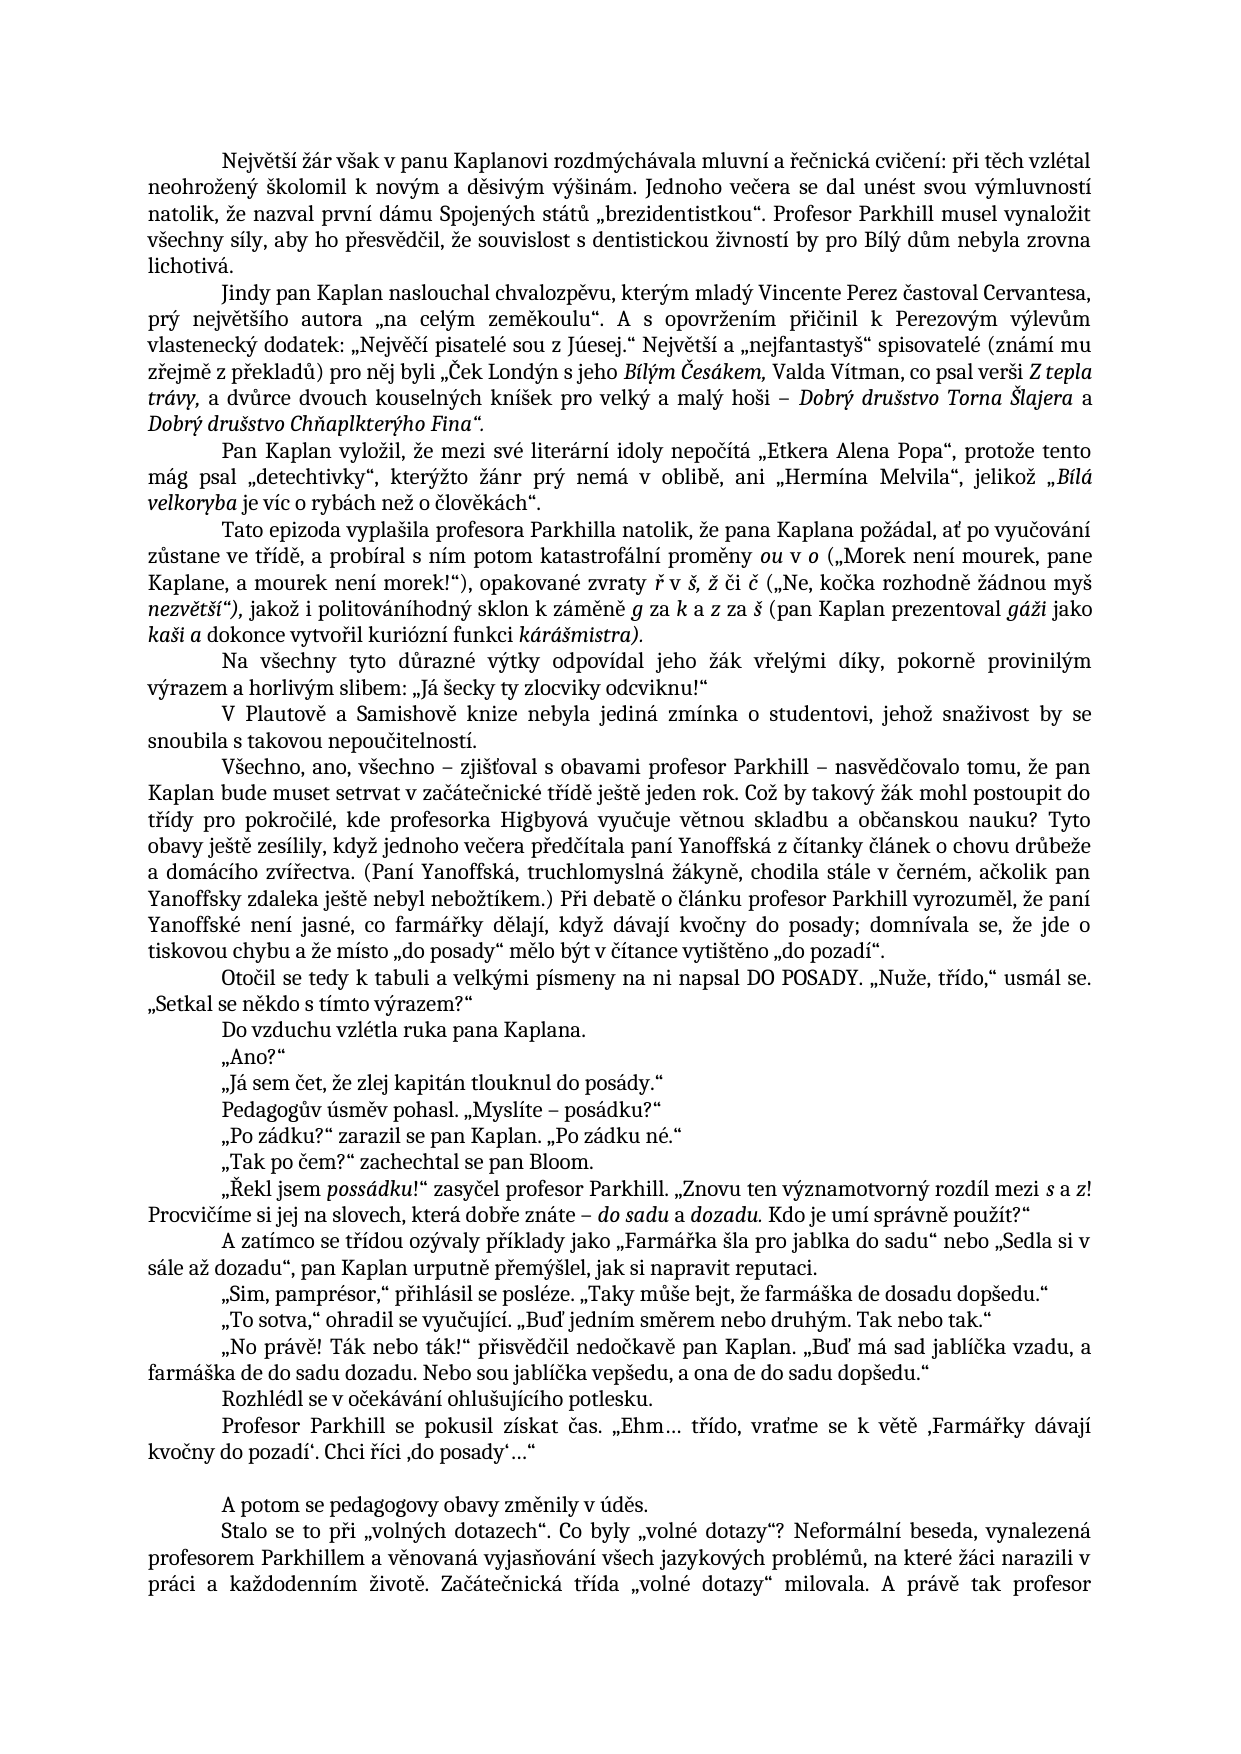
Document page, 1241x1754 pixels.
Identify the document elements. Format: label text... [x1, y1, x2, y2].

text Tato epizoda vyplašila profesora Parkhilla natolik, že pana Kaplana požádal, ať po vyučování zůstane ve třídě, a probíral s ním potom katastrofální proměny ou v o („Morek není mourek, pane Kaplane, a mourek není morek!“), opakované zvraty ř v š, ž či č („Ne, kočka rozhodně žádnou myš nezvětší“), jakož i politováníhodný sklon k záměně g za k a z za š (pan Kaplan prezentoval gáži jako kaši a dokonce vytvořil kuriózní funkci kárášmistra). [148, 517, 1093, 648]
text „Ano?“ [148, 1044, 1093, 1070]
text „To sotva,“ ohradil se vyučující. „Buď jedním směrem nebo druhým. Tak nebo tak.“ [148, 1307, 1093, 1333]
text „Tak po čem?“ zachechtal se pan Bloom. [148, 1149, 1093, 1175]
text „Já sem čet, že zlej kapitán tlouknul do posády.“ [148, 1070, 1093, 1096]
text „No právě! Ták nebo ták!“ přisvědčil nedočkavě pan Kaplan. „Buď má sad jablíčka vzadu, a farmáška de do sadu dozadu. Nebo sou jablíčka vepšedu, a ona de do sadu dopšedu.“ [148, 1333, 1093, 1386]
text V Plautově a Samishově knize nebyla jediná zmínka o studentovi, jehož snaživost by se snoubila s takovou nepoučitelností. [148, 701, 1093, 754]
text „Řekl jsem possádku!“ zasyčel profesor Parkhill. „Znovu ten významotvorný rozdíl mezi s a z! Procvičíme si jej na slovech, která dobře znáte – do sadu a dozadu. Kdo je umí správně použít?“ [148, 1175, 1093, 1228]
text Rozhlédl se v očekávání ohlušujícího potlesku. [148, 1386, 1093, 1413]
text Největší žár však v panu Kaplanovi rozdmýchávala mluvní a řečnická cvičení: při těch vzlétal neohrožený školomil k novým a děsivým výšinám. Jednoho večera se dal unést svou výmluvností natolik, že nazval první dámu Spojených států „brezidentistkou“. Profesor Parkhill musel vynaložit všechny síly, aby ho přesvědčil, že souvislost s dentistickou živností by pro Bílý dům nebyla zrovna lichotivá. [148, 148, 1093, 279]
text Do vzduchu vzlétla ruka pana Kaplana. [148, 1017, 1093, 1044]
text Na všechny tyto důrazné výtky odpovídal jeho žák vřelými díky, pokorně provinilým výrazem a horlivým slibem: „Já šecky ty zlocviky odcviknu!“ [148, 648, 1093, 701]
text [148, 1518, 1093, 1597]
text „Po zádku?“ zarazil se pan Kaplan. „Po zádku né.“ [148, 1123, 1093, 1149]
text A potom se pedagogovy obavy změnily v úděs. [148, 1492, 1093, 1518]
text Jindy pan Kaplan naslouchal chvalozpěvu, kterým mladý Vincente Perez častoval Cervantesa, prý největšího autora „na celým zeměkoulu“. A s opovržením přičinil k Perezovým výlevům vlastenecký dodatek: „Nejvěčí pisatelé sou z Júesej.“ Největší a „nejfantastyš“ spisovatelé (známí mu zřejmě z překladů) pro něj byli „Ček Londýn s jeho Bílým Česákem, Valda Vítman, co psal verši Z tepla trávy, a dvůrce dvouch kouselných kníšek pro velký a malý hoši – Dobrý drušstvo Torna Šlajera a Dobrý drušstvo Chňaplkterýho Fina“. [148, 279, 1093, 437]
text Pedagogův úsměv pohasl. „Myslíte – posádku?“ [148, 1096, 1093, 1123]
text Všechno, ano, všechno – zjišťoval s obavami profesor Parkhill – nasvědčovalo tomu, že pan Kaplan bude muset setrvat v začátečnické třídě ještě jeden rok. Což by takový žák mohl postoupit do třídy pro pokročilé, kde profesorka Higbyová vyučuje větnou skladbu a občanskou nauku? Tyto obavy ještě zesílily, když jednoho večera předčítala paní Yanoffská z čítanky článek o chovu drůbeže a domácího zvířectva. (Paní Yanoffská, truchlomyslná žákyně, chodila stále v černém, ačkolik pan Yanoffsky zdaleka ještě nebyl nebožtíkem.) Při debatě o článku profesor Parkhill vyrozuměl, že paní Yanoffské není jasné, co farmářky dělají, když dávají kvočny do posady; domnívala se, že jde o tiskovou chybu a že místo „do posady“ mělo být v čítance vytištěno „do pozadí“. [148, 754, 1093, 964]
text Pan Kaplan vyložil, že mezi své literární idoly nepočítá „Etkera Alena Popa“, protože tento mág psal „detechtivky“, kterýžto žánr prý nemá v oblibě, ani „Hermína Melvila“, jelikož „Bílá velkoryba je víc o rybách než o člověkách“. [148, 437, 1093, 517]
text Profesor Parkhill se pokusil získat čas. „Ehm… třído, vraťme se k větě ‚Farmářky dávají kvočny do pozadí‘. Chci říci ‚do posady‘…“ [148, 1413, 1093, 1465]
text A zatímco se třídou ozývaly příklady jako „Farmářka šla pro jablka do sadu“ nebo „Sedla si v sále až dozadu“, pan Kaplan urputně přemýšlel, jak si napravit reputaci. [148, 1228, 1093, 1281]
text „Sim, pamprésor,“ přihlásil se posléze. „Taky můše bejt, že farmáška de dosadu dopšedu.“ [148, 1281, 1093, 1307]
text Otočil se tedy k tabuli a velkými písmeny na ni napsal DO POSADY. „Nuže, třído,“ usmál se. „Setkal se někdo s tímto výrazem?“ [148, 964, 1093, 1017]
